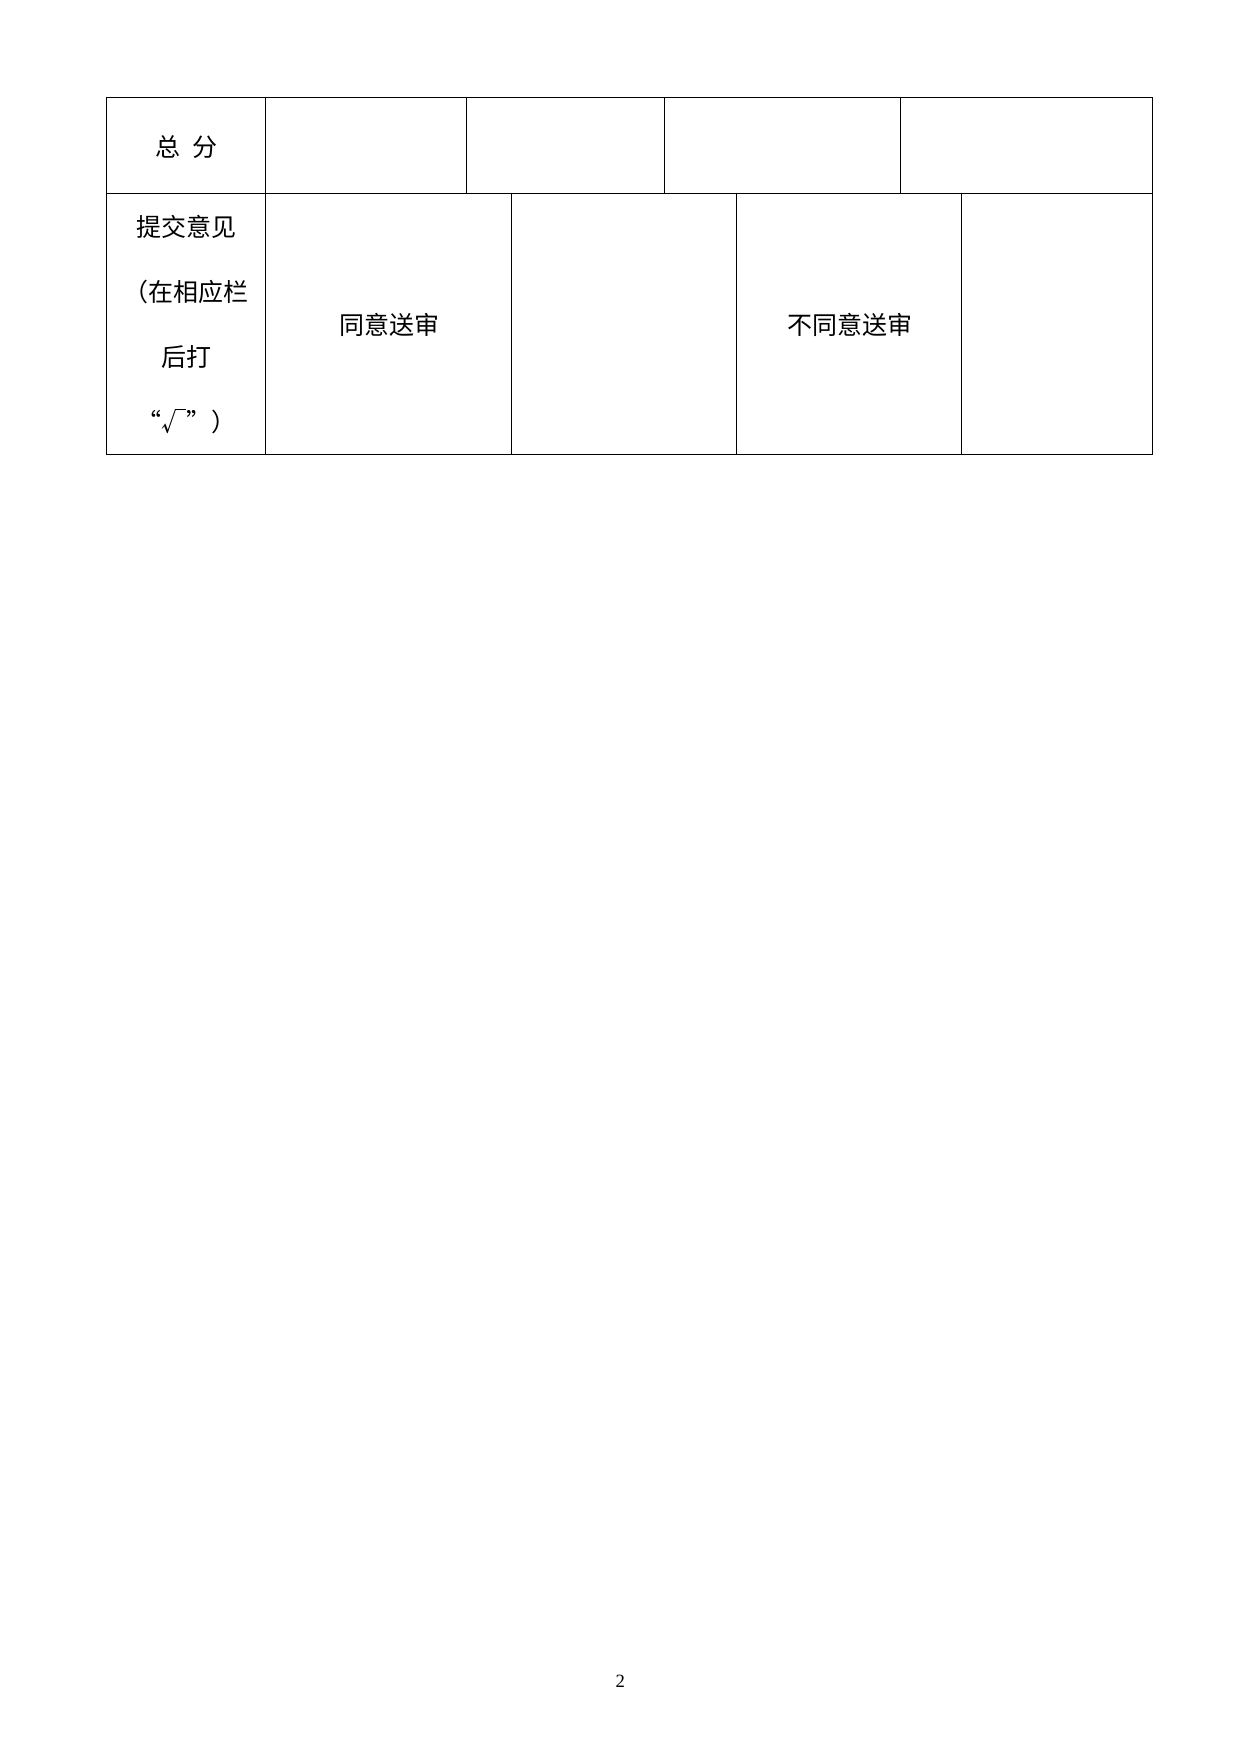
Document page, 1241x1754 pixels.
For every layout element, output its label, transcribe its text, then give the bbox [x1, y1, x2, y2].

table_cell [665, 98, 900, 192]
table_cell [901, 98, 1152, 192]
table_cell 不同意送审 [737, 194, 961, 453]
table_cell [512, 194, 736, 453]
table_cell 同意送审 [266, 194, 511, 453]
table_cell 提交意见（在相应栏后打“√”） [107, 194, 265, 453]
table_cell [467, 98, 664, 192]
table_cell [962, 194, 1152, 453]
table_cell [266, 98, 466, 192]
table_cell 总 分 [107, 98, 265, 192]
